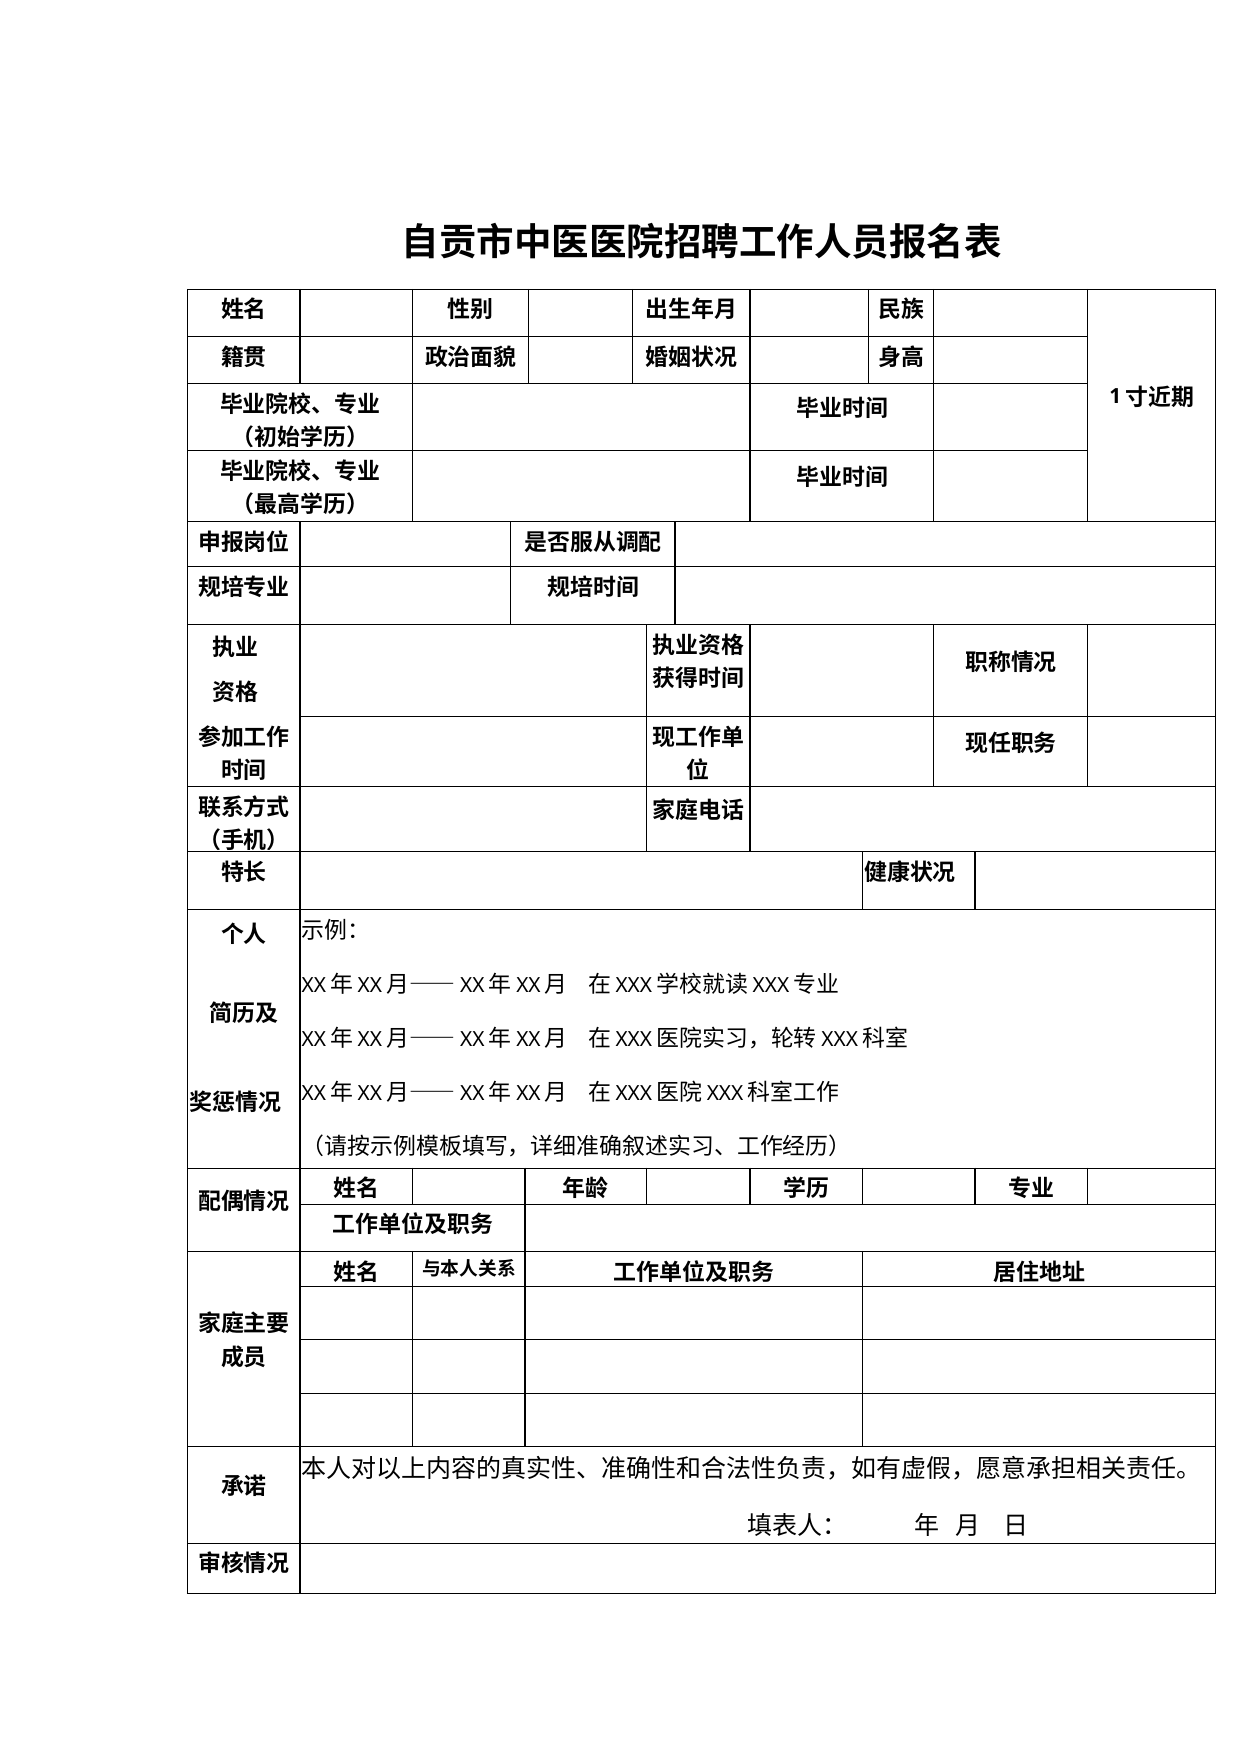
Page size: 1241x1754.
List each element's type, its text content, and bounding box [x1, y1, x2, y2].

table_cell 申报岗位 [188, 522, 299, 566]
table_cell [301, 337, 412, 383]
table_cell [526, 1287, 862, 1339]
table_cell [301, 567, 510, 624]
table_cell [301, 1340, 412, 1392]
table_cell [934, 451, 1087, 521]
table_cell [413, 1169, 524, 1204]
table_cell [526, 1340, 862, 1392]
table_cell [413, 1394, 524, 1446]
table_cell 年龄 [526, 1169, 646, 1204]
table_cell [413, 1340, 524, 1392]
table_cell 规培时间 [511, 567, 674, 624]
table_cell 现工作单位 [647, 717, 749, 786]
table_cell [529, 337, 632, 383]
table_cell [863, 1394, 1215, 1446]
table_cell 籍贯 [188, 337, 299, 383]
table_cell 特长 [188, 852, 299, 909]
table_cell 工作单位及职务 [526, 1252, 862, 1286]
table_cell 专业 [976, 1169, 1087, 1204]
table_cell [676, 522, 1215, 566]
table_cell 奖惩情况 [188, 1068, 299, 1167]
table_cell [751, 717, 933, 786]
table_cell 姓名 [301, 1169, 412, 1204]
table_cell 毕业时间 [751, 451, 933, 521]
table_cell 参加工作时间 [188, 716, 299, 786]
table_cell 婚姻状况 [633, 337, 749, 383]
table_cell 是否服从调配 [511, 522, 674, 566]
table_cell [1088, 1169, 1215, 1204]
table_cell [934, 290, 1087, 336]
table_cell 本人对以上内容的真实性、准确性和合法性负责，如有虚假，愿意承担相关责任。 填表人： 年 月 日 [301, 1447, 1215, 1542]
table_cell [301, 1287, 412, 1339]
table_cell [301, 1394, 412, 1446]
table_cell [413, 1287, 524, 1339]
table_cell 配偶情况 [188, 1169, 299, 1251]
table_cell 姓名 [301, 1252, 412, 1286]
table_cell 执业 [188, 625, 299, 665]
table_cell [934, 337, 1087, 383]
table_cell [863, 1287, 1215, 1339]
table_cell 健康状况 [863, 852, 974, 909]
table_cell 性别 [413, 290, 528, 336]
table_cell [301, 625, 646, 716]
table_cell 1寸近期 [1088, 290, 1215, 521]
table_header 自贡市中医医院招聘工作人员报名表 [188, 150, 1216, 289]
table_cell [976, 852, 1215, 909]
table_cell [301, 290, 412, 336]
table_cell 资格 [188, 665, 299, 716]
table_cell [863, 1169, 974, 1204]
table_cell [301, 852, 862, 909]
table_cell 姓名 [188, 290, 299, 336]
table_cell 联系方式（手机） [188, 787, 299, 851]
table_cell 身高 [869, 337, 933, 383]
table_cell 毕业院校、专业 （最高学历） [188, 451, 412, 521]
table_cell 家庭电话 [647, 787, 749, 851]
table_cell [529, 290, 632, 336]
table_cell 简历及 [188, 989, 299, 1068]
table_cell [301, 787, 646, 851]
table_cell 审核情况 [188, 1544, 299, 1593]
table_cell 家庭主要成员 [188, 1252, 299, 1446]
table_cell 示例： XX年XX月—— XX年XX月 在XXX学校就读XXX专业 XX年XX月—— XX年XX月 在XXX医院实习，轮转XXX科室 XX年XX月—— XX年XX月 在XXX医院XXX科室工作 （请按示例模板填写，详细准确叙述实习、工作经历） [301, 910, 1215, 1167]
table_cell [934, 384, 1087, 450]
table_cell 现任职务 [934, 717, 1087, 786]
table_cell 职称情况 [934, 625, 1087, 716]
table_cell [301, 522, 510, 566]
table_cell [526, 1205, 1215, 1251]
table_cell 出生年月 [633, 290, 749, 336]
table_cell 工作单位及职务 [301, 1205, 524, 1251]
table_cell [647, 1169, 749, 1204]
table_cell 执业资格获得时间 [647, 625, 749, 716]
table_cell [863, 1340, 1215, 1392]
table_cell 规培专业 [188, 567, 299, 624]
table_cell 毕业时间 [751, 384, 933, 450]
table_cell [751, 625, 933, 716]
table_cell [751, 787, 1215, 851]
table_cell 毕业院校、专业 （初始学历） [188, 384, 412, 450]
table_cell 与本人关系 [413, 1252, 524, 1286]
table_cell [751, 337, 868, 383]
table_cell 学历 [751, 1169, 862, 1204]
table_cell [676, 567, 1215, 624]
table_cell [1088, 717, 1215, 786]
table_cell 居住地址 [863, 1252, 1215, 1286]
table_cell [413, 384, 749, 450]
table_cell [751, 290, 868, 336]
table_cell [1088, 625, 1215, 716]
table_cell [526, 1394, 862, 1446]
table_cell 承诺 [188, 1447, 299, 1542]
table_cell 个人 [188, 910, 299, 988]
table_cell [301, 717, 646, 786]
table_cell [301, 1544, 1215, 1593]
table_cell 民族 [869, 290, 933, 336]
table_cell [413, 451, 749, 521]
table_cell 政治面貌 [413, 337, 528, 383]
